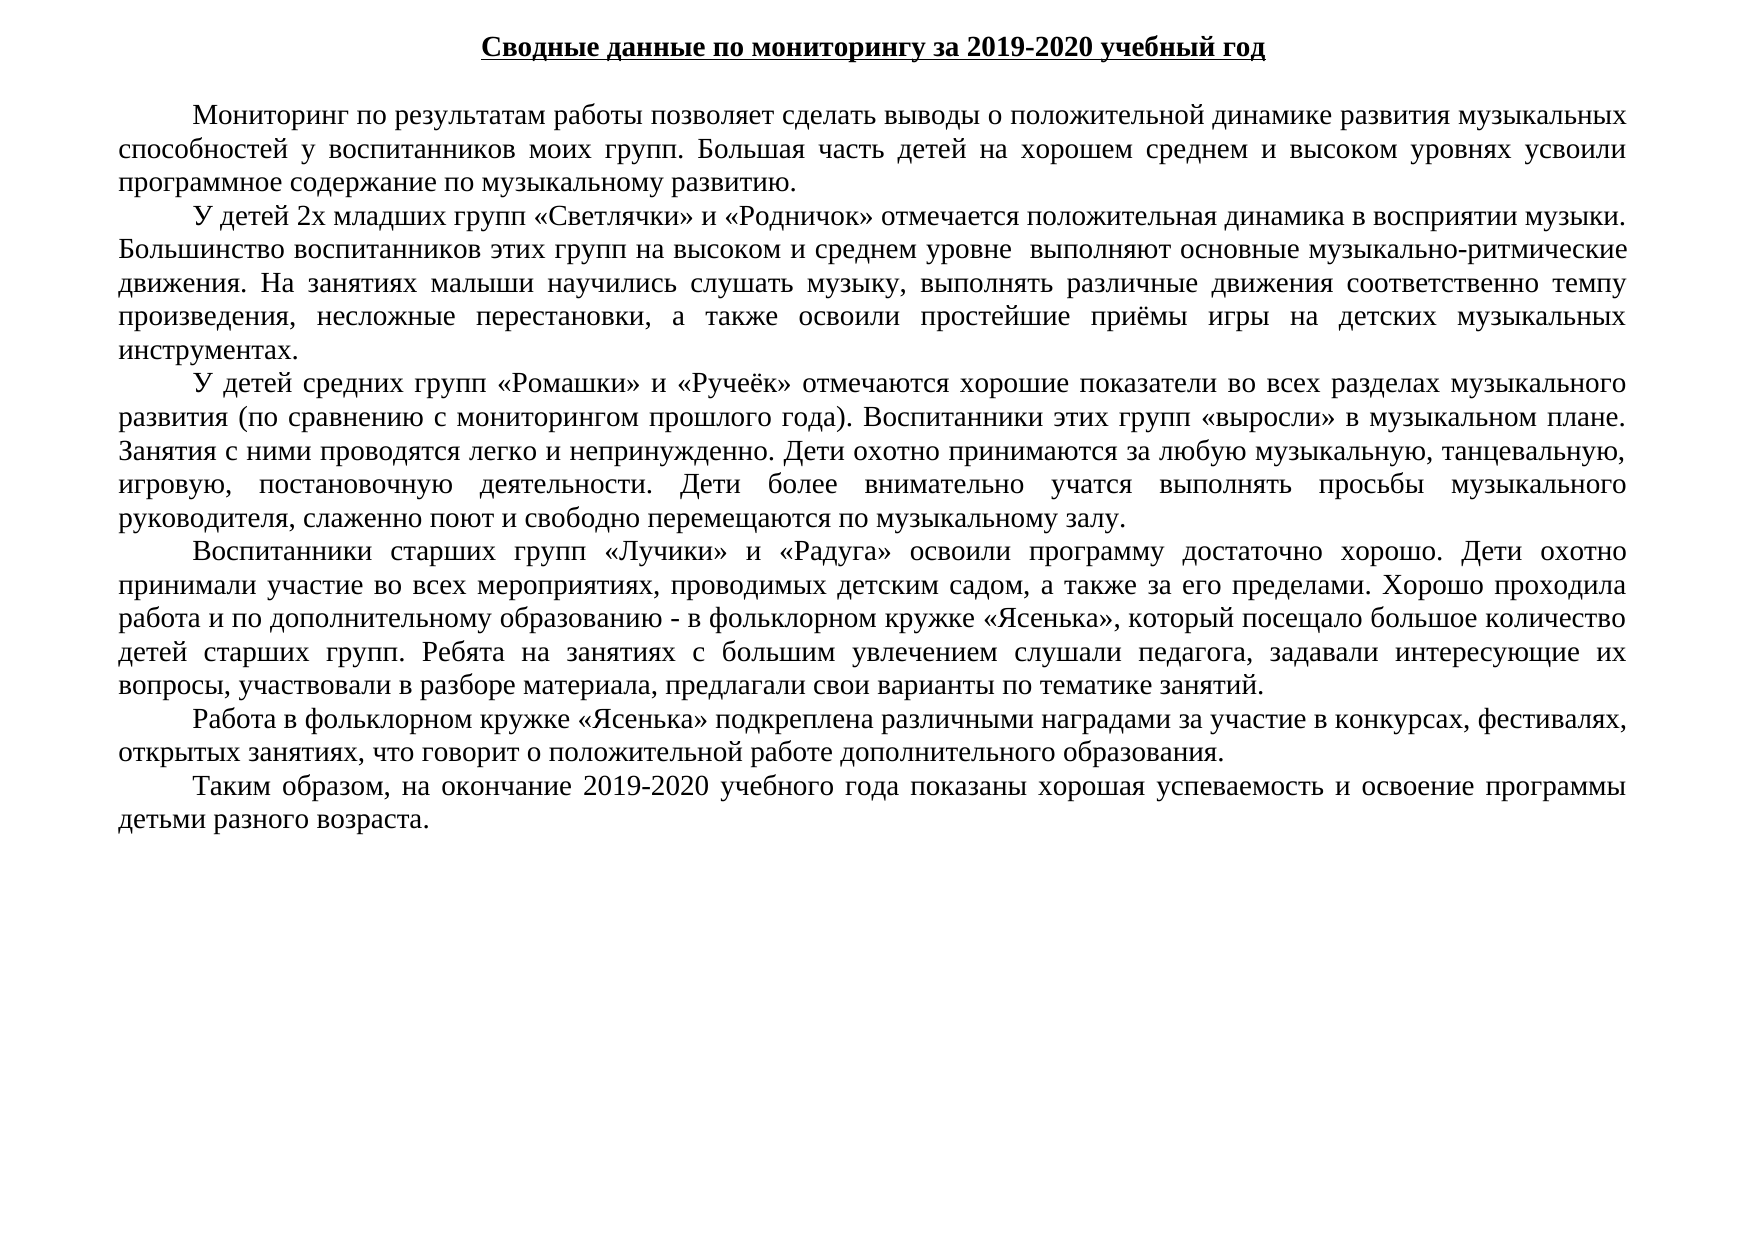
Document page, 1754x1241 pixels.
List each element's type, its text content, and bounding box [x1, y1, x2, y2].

text Мониторинг по результатам работы позволяет сделать выводы о положительной динамике развития музыкальных способностей у воспитанников моих групп. Большая часть детей на хорошем среднем и высоком уровнях усвоили программное содержание по музыкальному развитию. [118, 97, 1628, 198]
text У детей средних групп «Ромашки» и «Ручеёк» отмечаются хорошие показатели во всех разделах музыкального развития (по сравнению с мониторингом прошлого года). Воспитанники этих групп «выросли» в музыкальном плане. Занятия с ними проводятся легко и непринужденно. Дети охотно принимаются за любую музыкальную, танцевальную, игровую, постановочную деятельности. Дети более внимательно учатся выполнять просьбы музыкального руководителя, слаженно поют и свободно перемещаются по музыкальному залу. [118, 366, 1628, 533]
text Таким образом, на окончание 2019-2020 учебного года показаны хорошая успеваемость и освоение программы детьми разного возраста. [118, 768, 1628, 835]
text У детей 2х младших групп «Светлячки» и «Родничок» отмечается положительная динамика в восприятии музыки. Большинство воспитанников этих групп на высоком и среднем уровне выполняют основные музыкально-ритмические движения. На занятиях малыши научились слушать музыку, выполнять различные движения соответственно темпу произведения, несложные перестановки, а также освоили простейшие приёмы игры на детских музыкальных инструментах. [118, 198, 1628, 366]
text Работа в фольклорном кружке «Ясенька» подкреплена различными наградами за участие в конкурсах, фестивалях, открытых занятиях, что говорит о положительной работе дополнительного образования. [118, 701, 1628, 768]
text Сводные данные по мониторингу за 2019-2020 учебный год [118, 29, 1628, 63]
text Воспитанники старших групп «Лучики» и «Радуга» освоили программу достаточно хорошо. Дети охотно принимали участие во всех мероприятиях, проводимых детским садом, а также за его пределами. Хорошо проходила работа и по дополнительному образованию - в фольклорном кружке «Ясенька», который посещало большое количество детей старших групп. Ребята на занятиях с большим увлечением слушали педагога, задавали интересующие их вопросы, участвовали в разборе материала, предлагали свои варианты по тематике занятий. [118, 533, 1628, 701]
